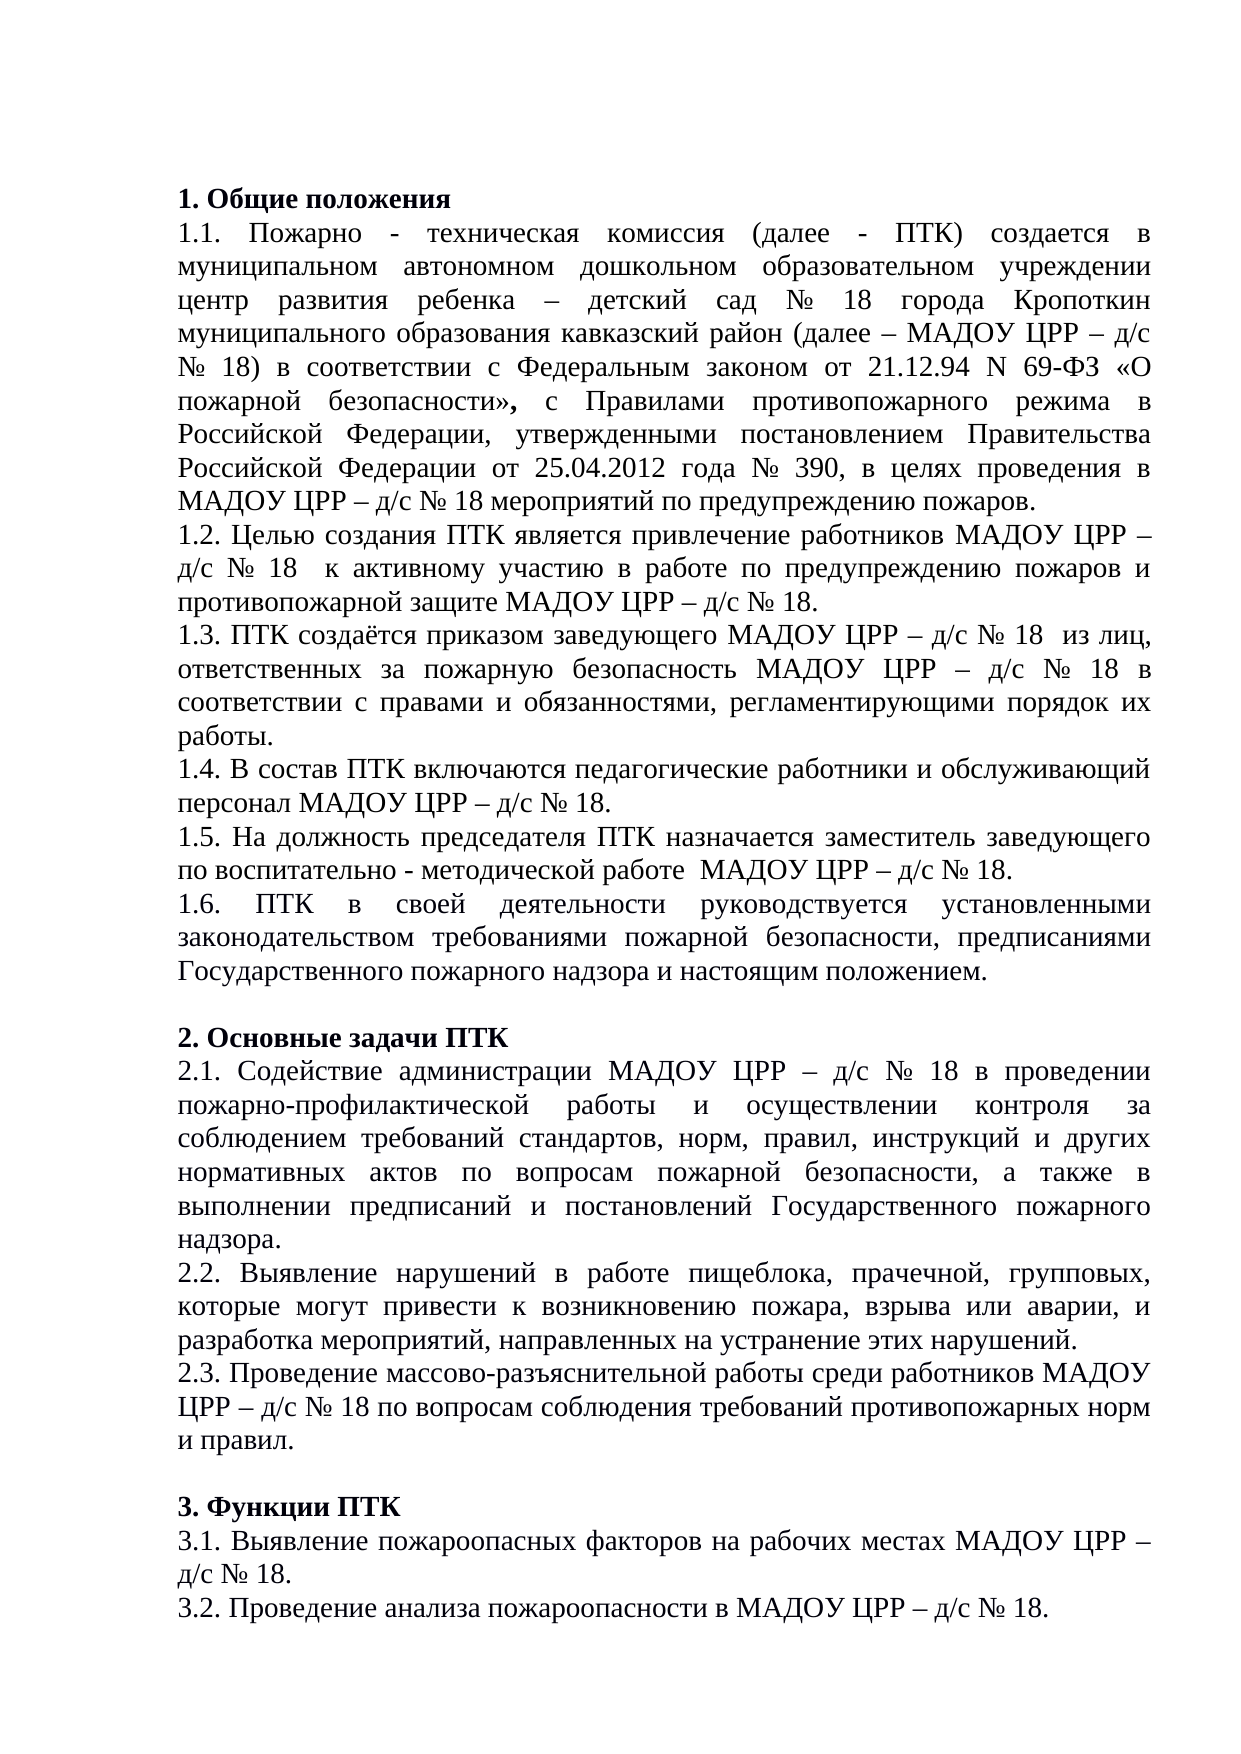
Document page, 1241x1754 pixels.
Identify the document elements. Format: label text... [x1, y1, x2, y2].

text 2.3. Проведение массово-разъяснительной работы среди работников МАДОУ ЦРР – д/с № 18 по вопросам соблюдения требований противопожарных норм и правил. [177, 1355, 1152, 1456]
text 1.4. В состав ПТК включаются педагогические работники и обслуживающий персонал МАДОУ ЦРР – д/с № 18. [177, 752, 1152, 819]
text 2.1. Содействие администрации МАДОУ ЦРР – д/с № 18 в проведении пожарно-профилактической работы и осуществлении контроля за соблюдением требований стандартов, норм, правил, инструкций и других нормативных актов по вопросам пожарной безопасности, а также в выполнении предписаний и постановлений Государственного пожарного надзора. [177, 1053, 1152, 1255]
text 1.5. На должность председателя ПТК назначается заместитель заведующего по воспитательно - методической работе МАДОУ ЦРР – д/с № 18. [177, 819, 1152, 886]
text 1.6. ПТК в своей деятельности руководствуется установленными законодательством требованиями пожарной безопасности, предписаниями Государственного пожарного надзора и настоящим положением. [177, 886, 1152, 986]
text 2.2. Выявление нарушений в работе пищеблока, прачечной, групповых, которые могут привести к возникновению пожара, взрыва или аварии, и разработка мероприятий, направленных на устранение этих нарушений. [177, 1255, 1152, 1355]
text 1. Общие положения [177, 181, 1152, 215]
text 1.2. Целью создания ПТК является привлечение работников МАДОУ ЦРР – д/с № 18 к активному участию в работе по предупреждению пожаров и противопожарной защите МАДОУ ЦРР – д/с № 18. [177, 517, 1152, 617]
text 3.1. Выявление пожароопасных факторов на рабочих местах МАДОУ ЦРР – д/с № 18. [177, 1523, 1152, 1590]
text 1.3. ПТК создаётся приказом заведующего МАДОУ ЦРР – д/с № 18 из лиц, ответственных за пожарную безопасность МАДОУ ЦРР – д/с № 18 в соответствии с правами и обязанностями, регламентирующими порядок их работы. [177, 617, 1152, 752]
text 3.2. Проведение анализа пожароопасности в МАДОУ ЦРР – д/с № 18. [177, 1590, 1152, 1624]
text 2. Основные задачи ПТК [177, 1020, 1152, 1053]
text 3. Функции ПТК [177, 1489, 1152, 1523]
text 1.1. Пожарно - техническая комиссия (далее - ПТК) создается в муниципальном автономном дошкольном образовательном учреждении центр развития ребенка – детский сад № 18 города Кропоткин муниципального образования кавказский район (далее – МАДОУ ЦРР – д/с № 18) в соответствии с Федеральным законом от 21.12.94 N 69-ФЗ «О пожарной безопасности», с Правилами противопожарного режима в Российской Федерации, утвержденными постановлением Правительства Российской Федерации от 25.04.2012 года № 390, в целях проведения в МАДОУ ЦРР – д/с № 18 мероприятий по предупреждению пожаров. [177, 215, 1152, 517]
